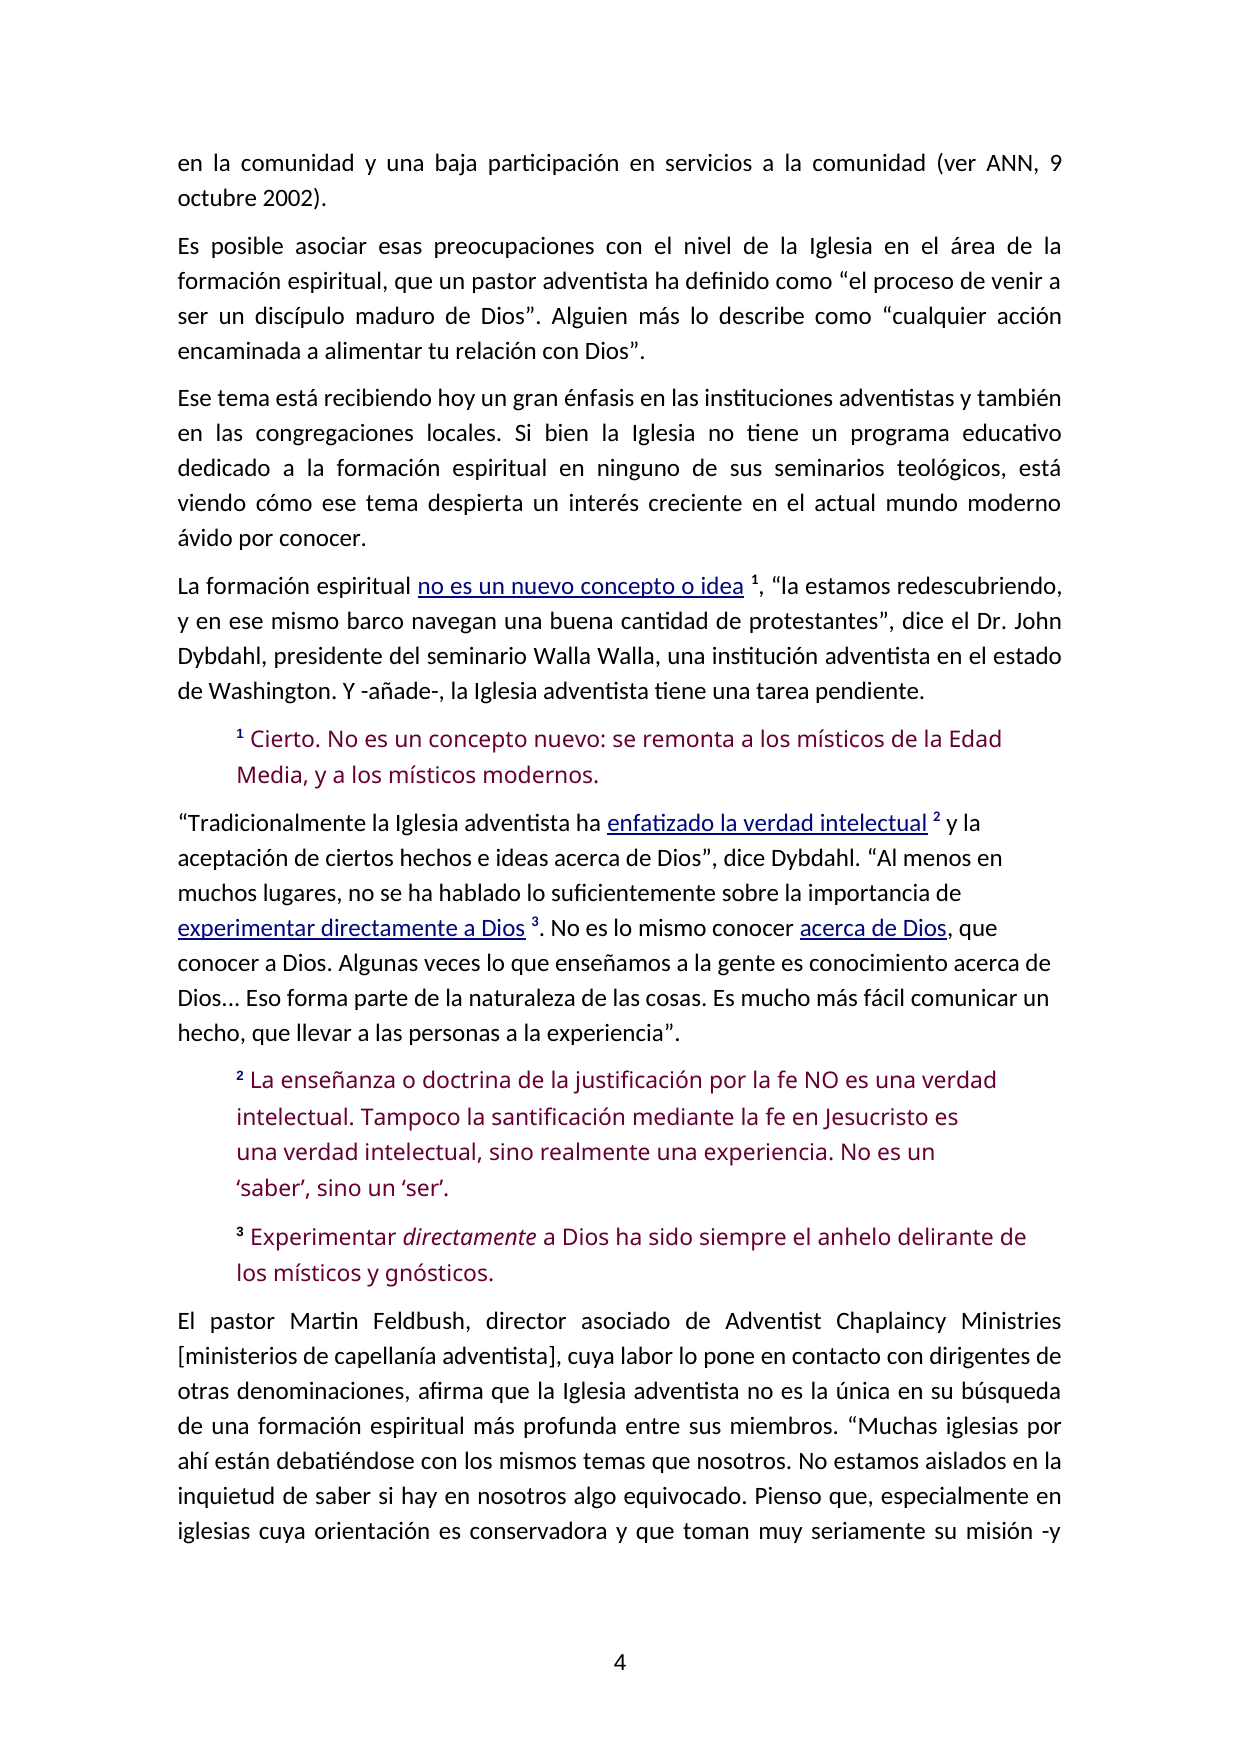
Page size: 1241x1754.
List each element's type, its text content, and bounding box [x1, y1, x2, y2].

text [177, 148, 1063, 213]
text “Tradicionalmente la Iglesia adventista ha enfatizado la verdad intelectual 2 y la aceptación de ciertos hechos e ideas acerca de Dios”, dice Dybdahl. “Al menos en muchos lugares, no se ha hablado lo suficientemente sobre la importancia de experimentar directamente a Dios 3. No es lo mismo conocer acerca de Dios, que conocer a Dios. Algunas veces lo que enseñamos a la gente es conocimiento acerca de Dios... Eso forma parte de la naturaleza de las cosas. Es mucho más fácil comunicar un hecho, que llevar a las personas a la experiencia”. [177, 807, 1063, 1047]
text 3 Experimentar directamente a Dios ha sido siempre el anhelo delirante de los místicos y gnósticos. [236, 1221, 1063, 1288]
text Ese tema está recibiendo hoy un gran énfasis en las instituciones adventistas y también en las congregaciones locales. Si bien la Iglesia no tiene un programa educativo dedicado a la formación espiritual en ninguno de sus seminarios teológicos, está viendo cómo ese tema despierta un interés creciente en el actual mundo moderno ávido por conocer. [177, 383, 1063, 553]
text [177, 1305, 1063, 1546]
text 2 La enseñanza o doctrina de la justificación por la fe NO es una verdad intelectual. Tampoco la santificación mediante la fe en Jesucristo es una verdad intelectual, sino realmente una experiencia. No es un ‘saber’, sino un ‘ser’. [236, 1064, 1004, 1203]
text La formación espiritual no es un nuevo concepto o idea 1, “la estamos redescubriendo, y en ese mismo barco navegan una buena cantidad de protestantes”, dice el Dr. John Dybdahl, presidente del seminario Walla Walla, una institución adventista en el estado de Washington. Y -añade-, la Iglesia adventista tiene una tarea pendiente. [177, 570, 1063, 706]
text 1 Cierto. No es un concepto nuevo: se remonta a los místicos de la Edad Media, y a los místicos modernos. [236, 723, 1004, 790]
text Es posible asociar esas preocupaciones con el nivel de la Iglesia en el área de la formación espiritual, que un pastor adventista ha definido como “el proceso de venir a ser un discípulo maduro de Dios”. Alguien más lo describe como “cualquier acción encaminada a alimentar tu relación con Dios”. [177, 230, 1063, 366]
